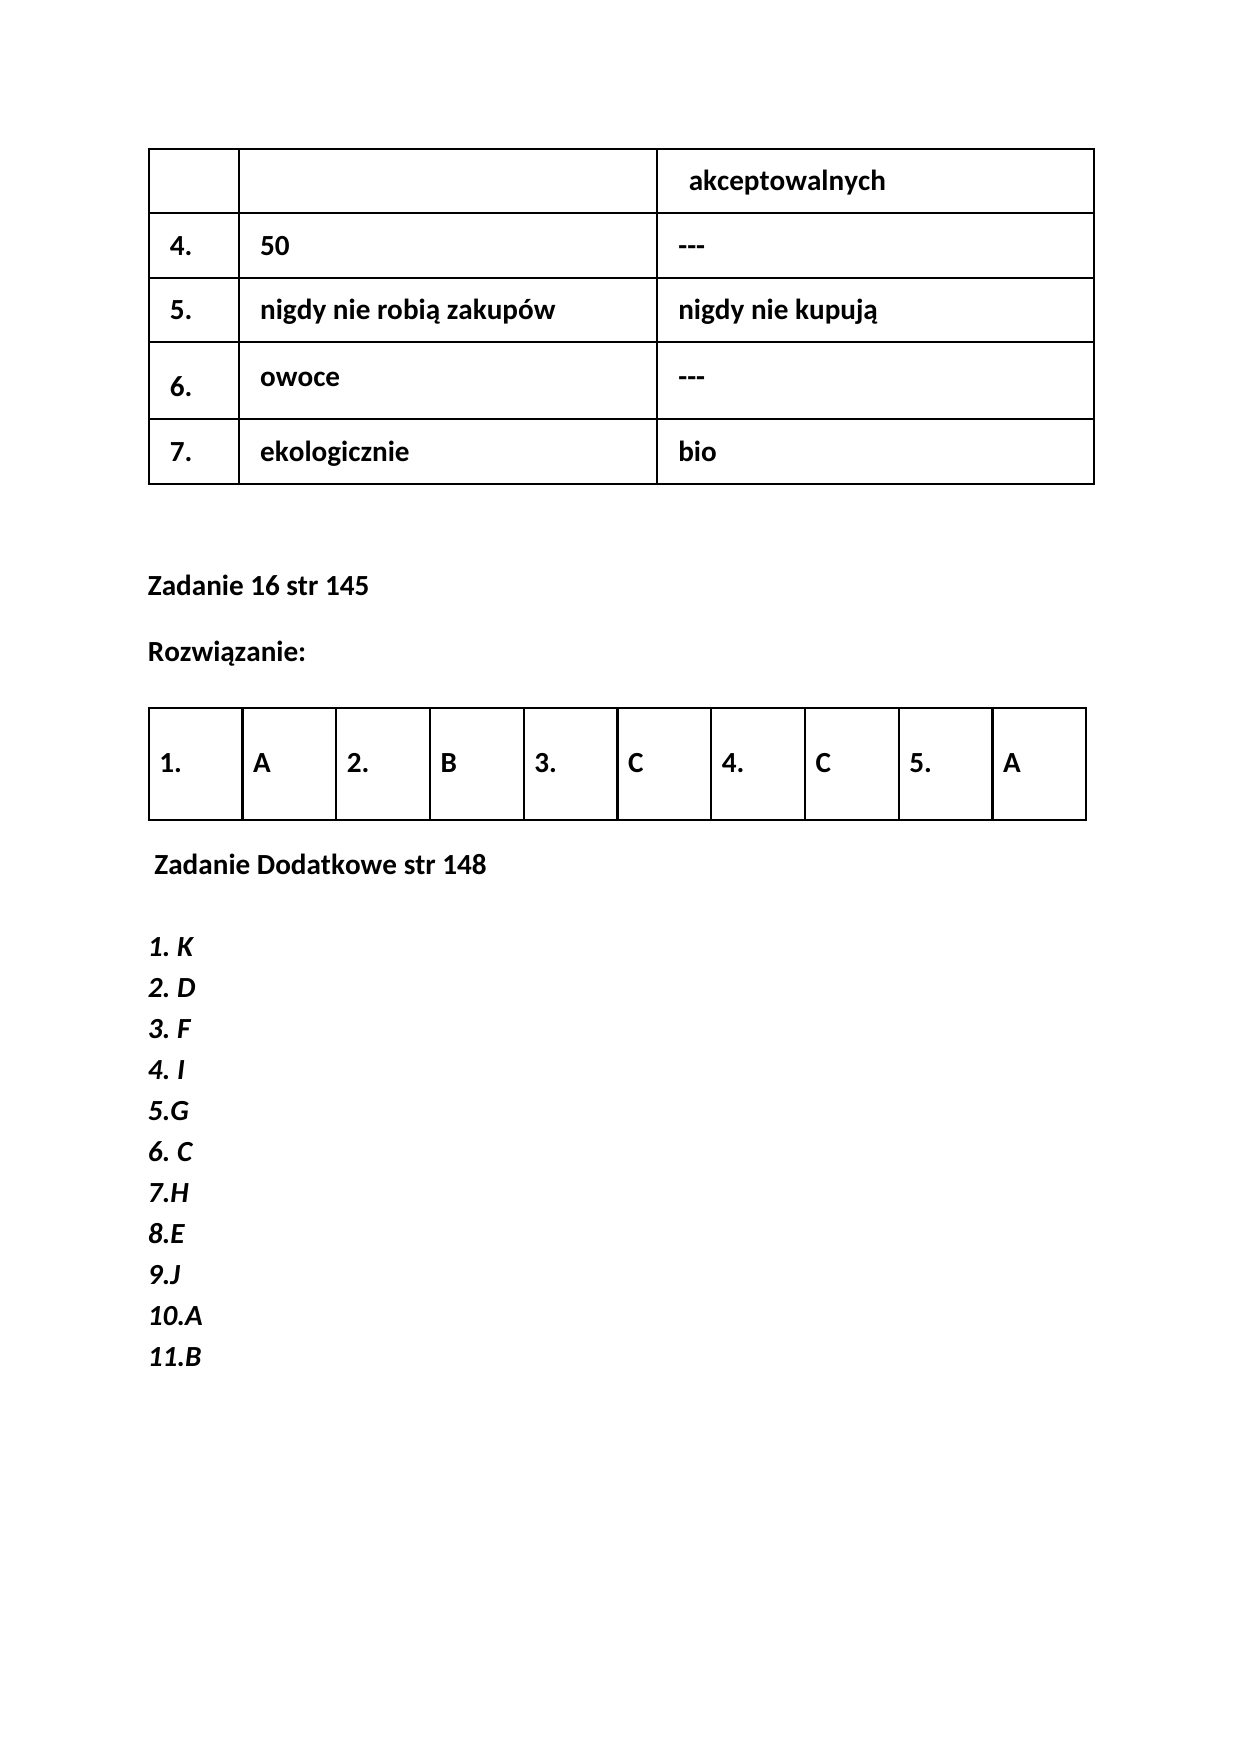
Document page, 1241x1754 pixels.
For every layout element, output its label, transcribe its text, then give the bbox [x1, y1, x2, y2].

table_cell 50 [240, 214, 656, 277]
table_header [658, 150, 1093, 212]
table_header A [244, 709, 335, 819]
text 9.J [148, 1256, 1093, 1291]
table_header 5. [900, 709, 991, 819]
table_cell nigdy nie robią zakupów [240, 279, 656, 341]
table_cell owoce [240, 343, 656, 418]
text 6. C [148, 1133, 1093, 1169]
text 11.B [148, 1338, 1093, 1373]
text 10.A [148, 1297, 1093, 1332]
table_cell ekologicznie [240, 420, 656, 482]
text 8.E [148, 1215, 1093, 1251]
text 5.G [148, 1092, 1093, 1128]
table_cell 7. [150, 420, 238, 482]
text 2. D [148, 969, 1093, 1005]
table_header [240, 150, 656, 212]
table_header 4. [712, 709, 804, 819]
text 3. F [148, 1010, 1093, 1046]
table_cell --- [658, 214, 1093, 277]
table_header 1. [150, 709, 241, 819]
table_cell 6. [150, 343, 238, 418]
text 7.H [148, 1174, 1093, 1209]
text 4. I [148, 1051, 1093, 1087]
table_cell 4. [150, 214, 238, 277]
table_cell --- [658, 343, 1093, 418]
table_cell 5. [150, 279, 238, 341]
table_header A [994, 709, 1085, 819]
table_header 3. [525, 709, 616, 819]
table_header B [431, 709, 523, 819]
table_header C [806, 709, 898, 819]
text Zadanie Dodatkowe str 148 [148, 846, 1093, 882]
table_header [150, 150, 238, 212]
table_header 2. [337, 709, 429, 819]
text 1. K [148, 928, 1093, 964]
table_header C [619, 709, 710, 819]
table_cell bio [658, 420, 1093, 482]
text Zadanie 16 str 145 [148, 567, 1093, 602]
table_cell nigdy nie kupują [658, 279, 1093, 341]
text Rozwiązanie: [148, 633, 1093, 668]
